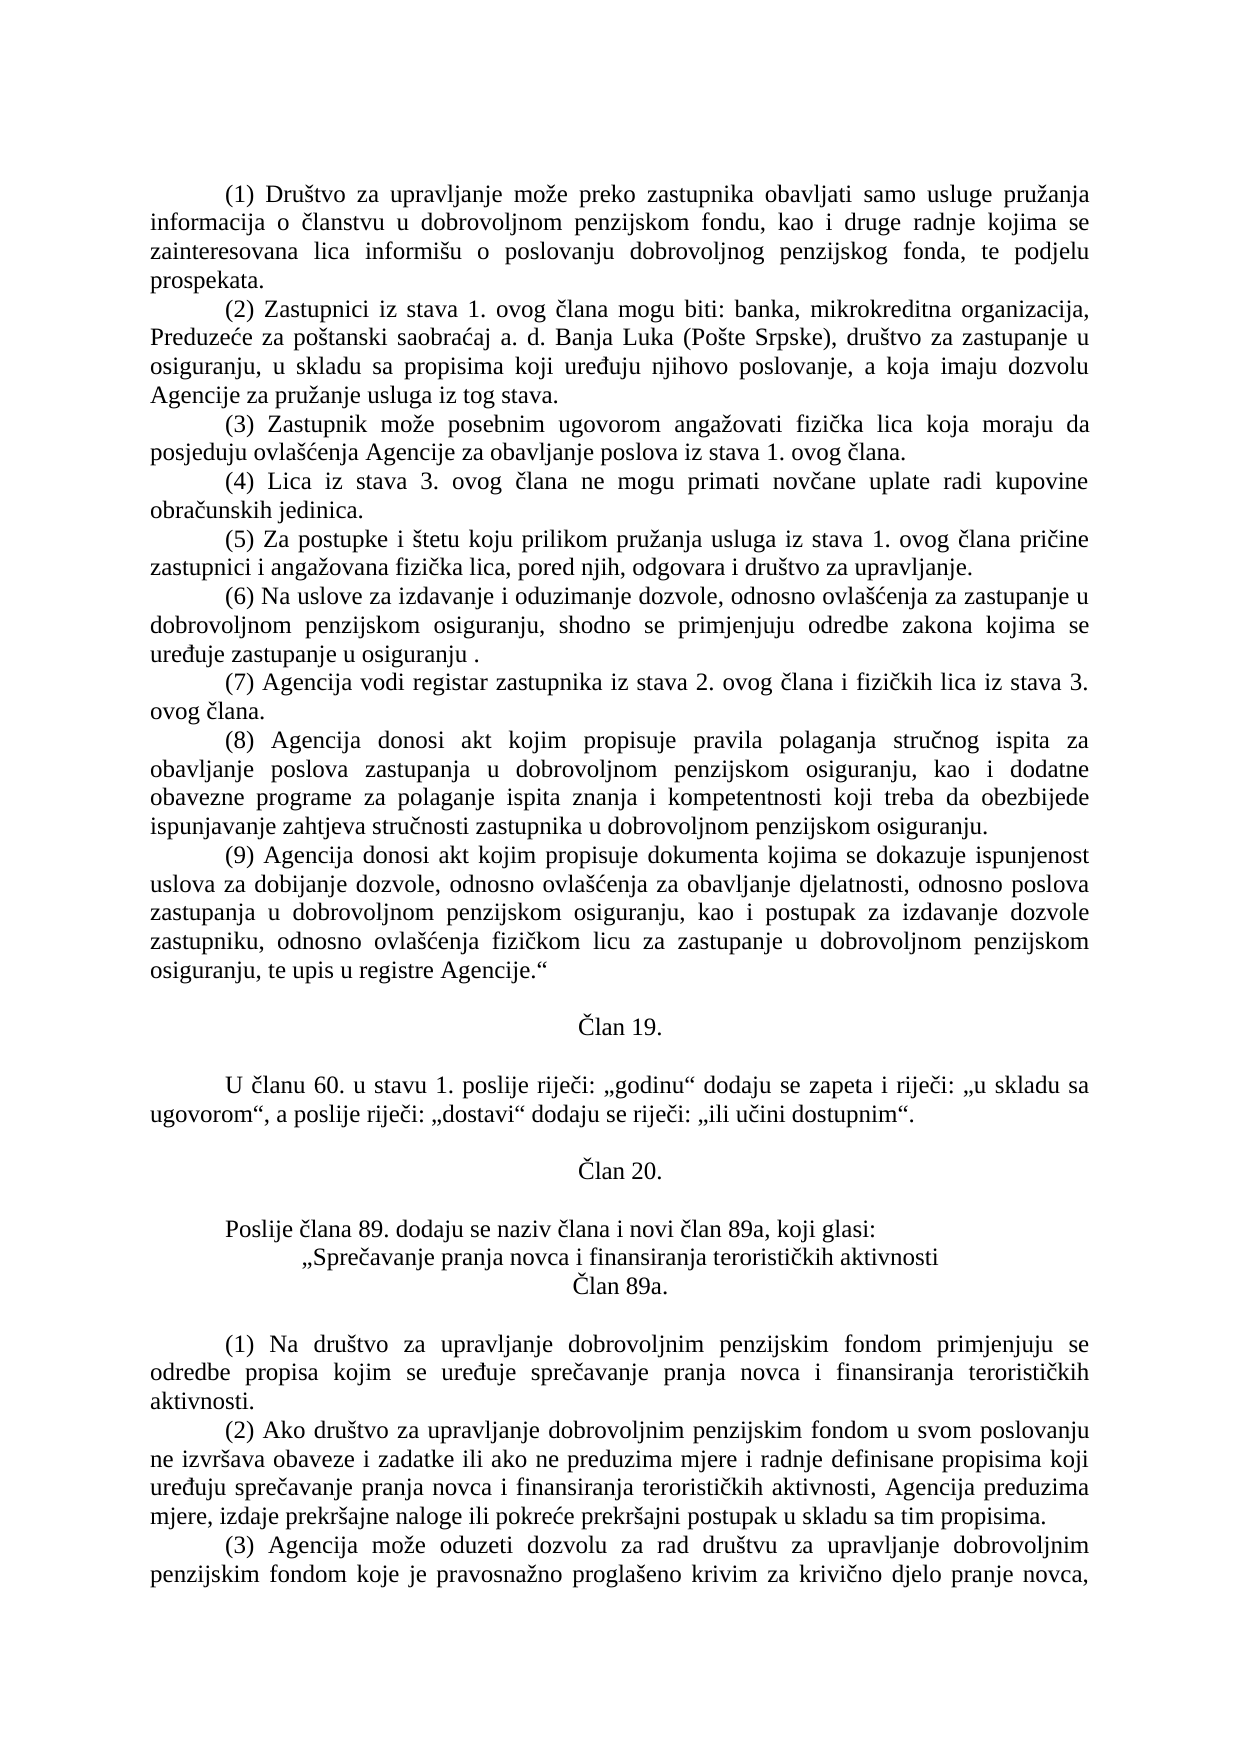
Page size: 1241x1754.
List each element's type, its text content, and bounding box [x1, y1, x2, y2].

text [150, 1530, 1090, 1587]
text (2) Ako društvo za upravljanje dobrovoljnim penzijskim fondom u svom poslovanju ne izvršava obaveze i zadatke ili ako ne preduzima mjere i radnje definisane propisima koji uređuju sprečavanje pranja novca i finansiranja terorističkih aktivnosti, Agencija preduzima mjere, izdaje prekršajne naloge ili pokreće prekršajni postupak u skladu sa tim propisima. [150, 1415, 1090, 1530]
text U članu 60. u stavu 1. poslije riječi: „godinu“ dodaju se zapeta i riječi: „u skladu sa ugovorom“, a poslije riječi: „dostavi“ dodaju se riječi: „ili učini dostupnim“. [150, 1070, 1090, 1127]
text Član 19. [150, 1012, 1090, 1041]
text Član 89a. [150, 1271, 1090, 1300]
text Poslije člana 89. dodaju se naziv člana i novi član 89a, koji glasi: [150, 1214, 1090, 1242]
text (7) Agencija vodi registar zastupnika iz stava 2. ovog člana i fizičkih lica iz stava 3. ovog člana. [150, 667, 1090, 725]
text (6) Na uslove za izdavanje i oduzimanje dozvole, odnosno ovlašćenja za zastupanje u dobrovoljnom penzijskom osiguranju, shodno se primjenjuju odredbe zakona kojima se uređuje zastupanje u osiguranju . [150, 581, 1090, 667]
text (2) Zastupnici iz stava 1. ovog člana mogu biti: banka, mikrokreditna organizacija, Preduzeće za poštanski saobraćaj a. d. Banja Luka (Pošte Srpske), društvo za zastupanje u osiguranju, u skladu sa propisima koji uređuju njihovo poslovanje, a koja imaju dozvolu Agencije za pružanje usluga iz tog stava. [150, 294, 1090, 409]
text (9) Agencija donosi akt kojim propisuje dokumenta kojima se dokazuje ispunjenost uslova za dobijanje dozvole, odnosno ovlašćenja za obavljanje djelatnosti, odnosno poslova zastupanja u dobrovoljnom penzijskom osiguranju, kao i postupak za izdavanje dozvole zastupniku, odnosno ovlašćenja fizičkom licu za zastupanje u dobrovoljnom penzijskom osiguranju, te upis u registre Agencije.“ [150, 840, 1090, 984]
text (5) Za postupke i štetu koju prilikom pružanja usluga iz stava 1. ovog člana pričine zastupnici i angažovana fizička lica, pored njih, odgovara i društvo za upravljanje. [150, 524, 1090, 581]
text (3) Zastupnik može posebnim ugovorom angažovati fizička lica koja moraju da posjeduju ovlašćenja Agencije za obavljanje poslova iz stava 1. ovog člana. [150, 409, 1090, 466]
text (1) Na društvo za upravljanje dobrovoljnim penzijskim fondom primjenjuju se odredbe propisa kojim se uređuje sprečavanje pranja novca i finansiranja terorističkih aktivnosti. [150, 1329, 1090, 1415]
text Član 20. [150, 1156, 1090, 1185]
text (8) Agencija donosi akt kojim propisuje pravila polaganja stručnog ispita za obavljanje poslova zastupanja u dobrovoljnom penzijskom osiguranju, kao i dodatne obavezne programe za polaganje ispita znanja i kompetentnosti koji treba da obezbijede ispunjavanje zahtjeva stručnosti zastupnika u dobrovoljnom penzijskom osiguranju. [150, 725, 1090, 840]
text (1) Društvo za upravljanje može preko zastupnika obavljati samo usluge pružanja informacija o članstvu u dobrovoljnom penzijskom fondu, kao i druge radnje kojima se zainteresovana lica informišu o poslovanju dobrovoljnog penzijskog fonda, te podjelu prospekata. [150, 179, 1090, 294]
text (4) Lica iz stava 3. ovog člana ne mogu primati novčane uplate radi kupovine obračunskih jedinica. [150, 466, 1090, 524]
text „Sprečavanje pranja novca i finansiranja terorističkih aktivnosti [150, 1242, 1090, 1271]
